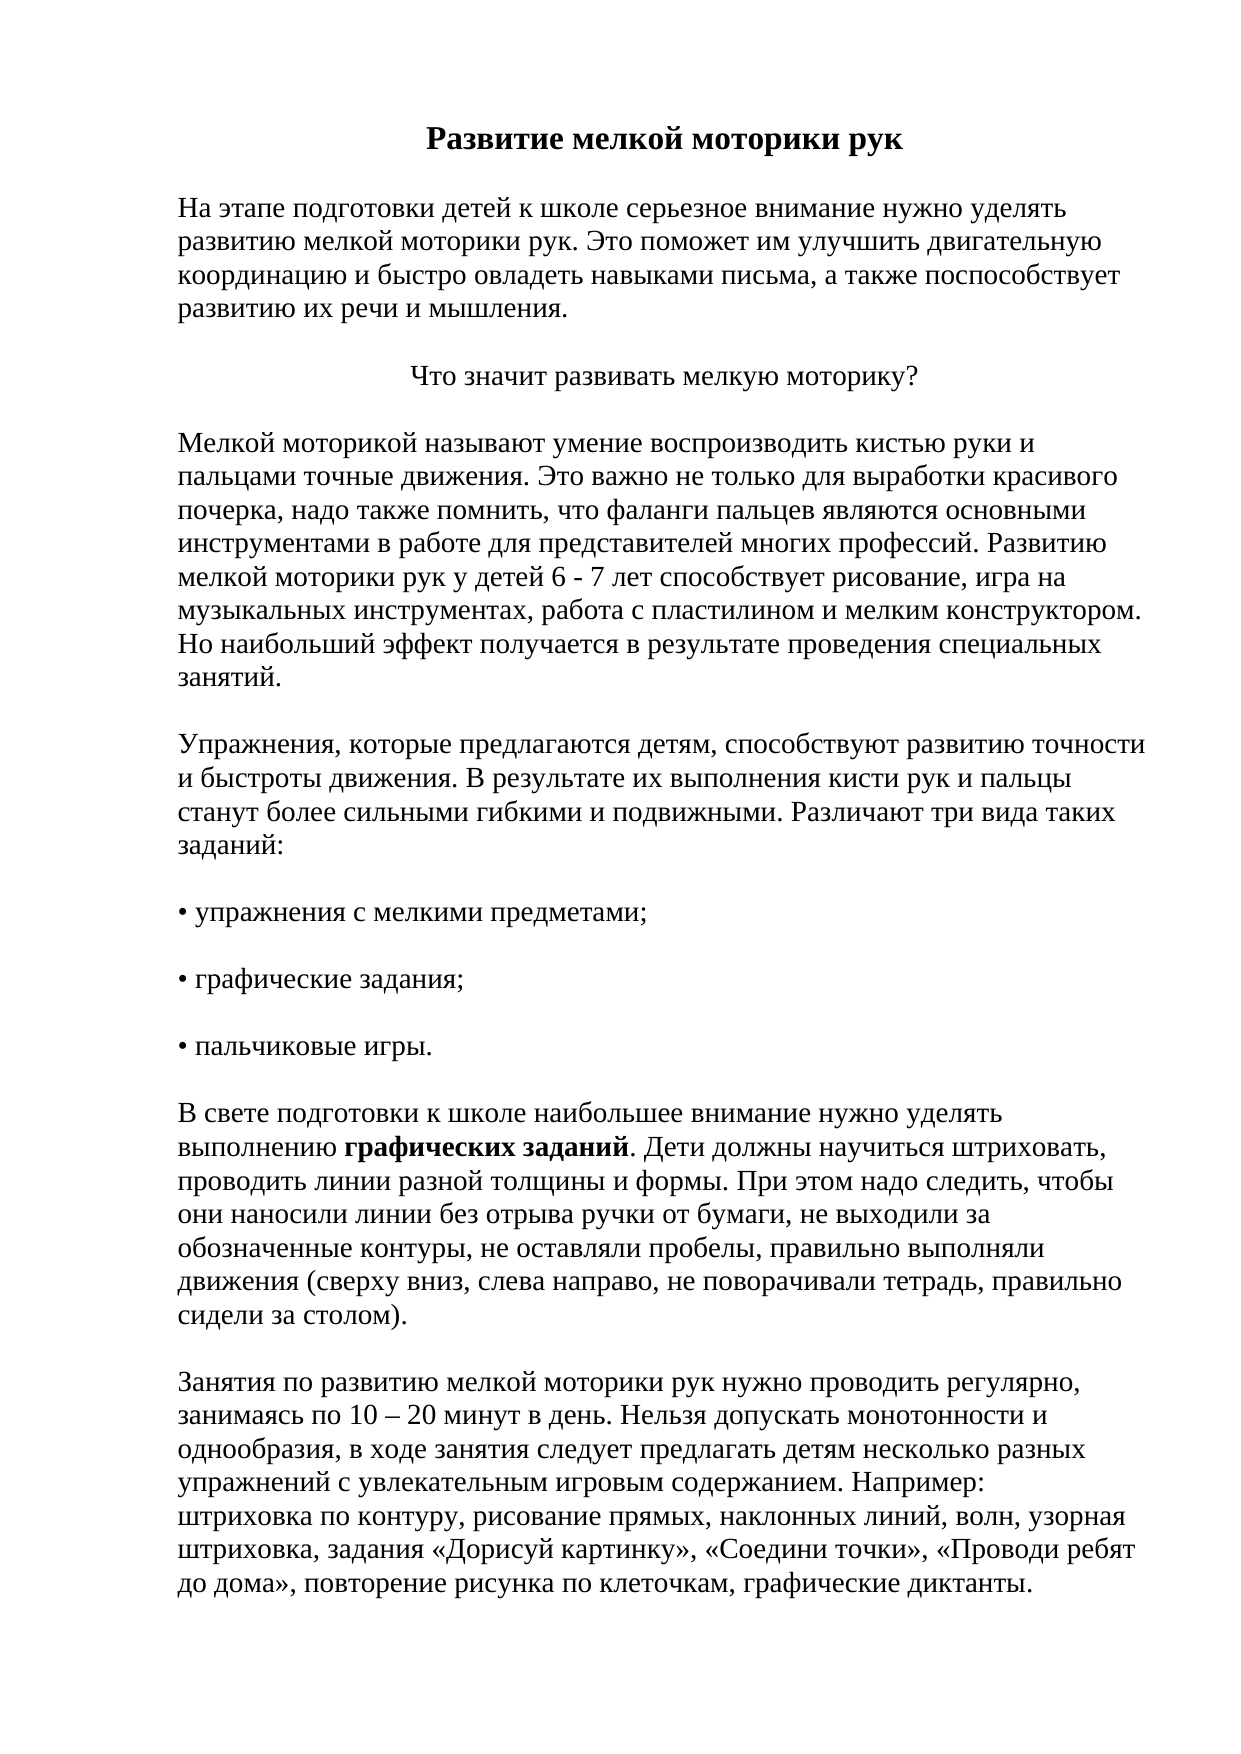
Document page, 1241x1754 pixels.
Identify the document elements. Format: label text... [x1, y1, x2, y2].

text На этапе подготовки детей к школе серьезное внимание нужно уделять развитию мелкой моторики рук. Это поможет им улучшить двигательную координацию и быстро овладеть навыками письма, а также поспособствует развитию их речи и мышления. [177, 190, 1152, 324]
text • пальчиковые игры. [177, 1028, 1152, 1062]
text Занятия по развитию мелкой моторики рук нужно проводить регулярно, занимаясь по 10 – 20 минут в день. Нельзя допускать монотонности и однообразия, в ходе занятия следует предлагать детям несколько разных упражнений с увлекательным игровым содержанием. Например: [177, 1364, 1152, 1498]
text • упражнения с мелкими предметами; [177, 894, 1152, 928]
text штриховка по контуру, рисование прямых, наклонных линий, волн, узорная штриховка, задания «Дорисуй картинку», «Соедини точки», «Проводи ребят до дома», повторение рисунка по клеточкам, графические диктанты. [177, 1498, 1152, 1599]
text Мелкой моторикой называют умение воспроизводить кистью руки и пальцами точные движения. Это важно не только для выработки красивого почерка, надо также помнить, что фаланги пальцев являются основными инструментами в работе для представителей многих профессий. Развитию мелкой моторики рук у детей 6 - 7 лет способствует рисование, игра на музыкальных инструментах, работа с пластилином и мелким конструктором. Но наибольший эффект получается в результате проведения специальных занятий. [177, 425, 1152, 693]
text Упражнения, которые предлагаются детям, способствуют развитию точности и быстроты движения. В результате их выполнения кисти рук и пальцы станут более сильными гибкими и подвижными. Различают три вида таких заданий: [177, 727, 1152, 861]
text В свете подготовки к школе наибольшее внимание нужно уделять выполнению графических заданий. Дети должны научиться штриховать, проводить линии разной толщины и формы. При этом надо следить, чтобы они наносили линии без отрыва ручки от бумаги, не выходили за обозначенные контуры, не оставляли пробелы, правильно выполняли движения (сверху вниз, слева направо, не поворачивали тетрадь, правильно сидели за столом). [177, 1096, 1152, 1330]
text Что значит развивать мелкую моторику? [177, 358, 1152, 391]
text • графические задания; [177, 961, 1152, 995]
text Развитие мелкой моторики рук [177, 118, 1152, 156]
